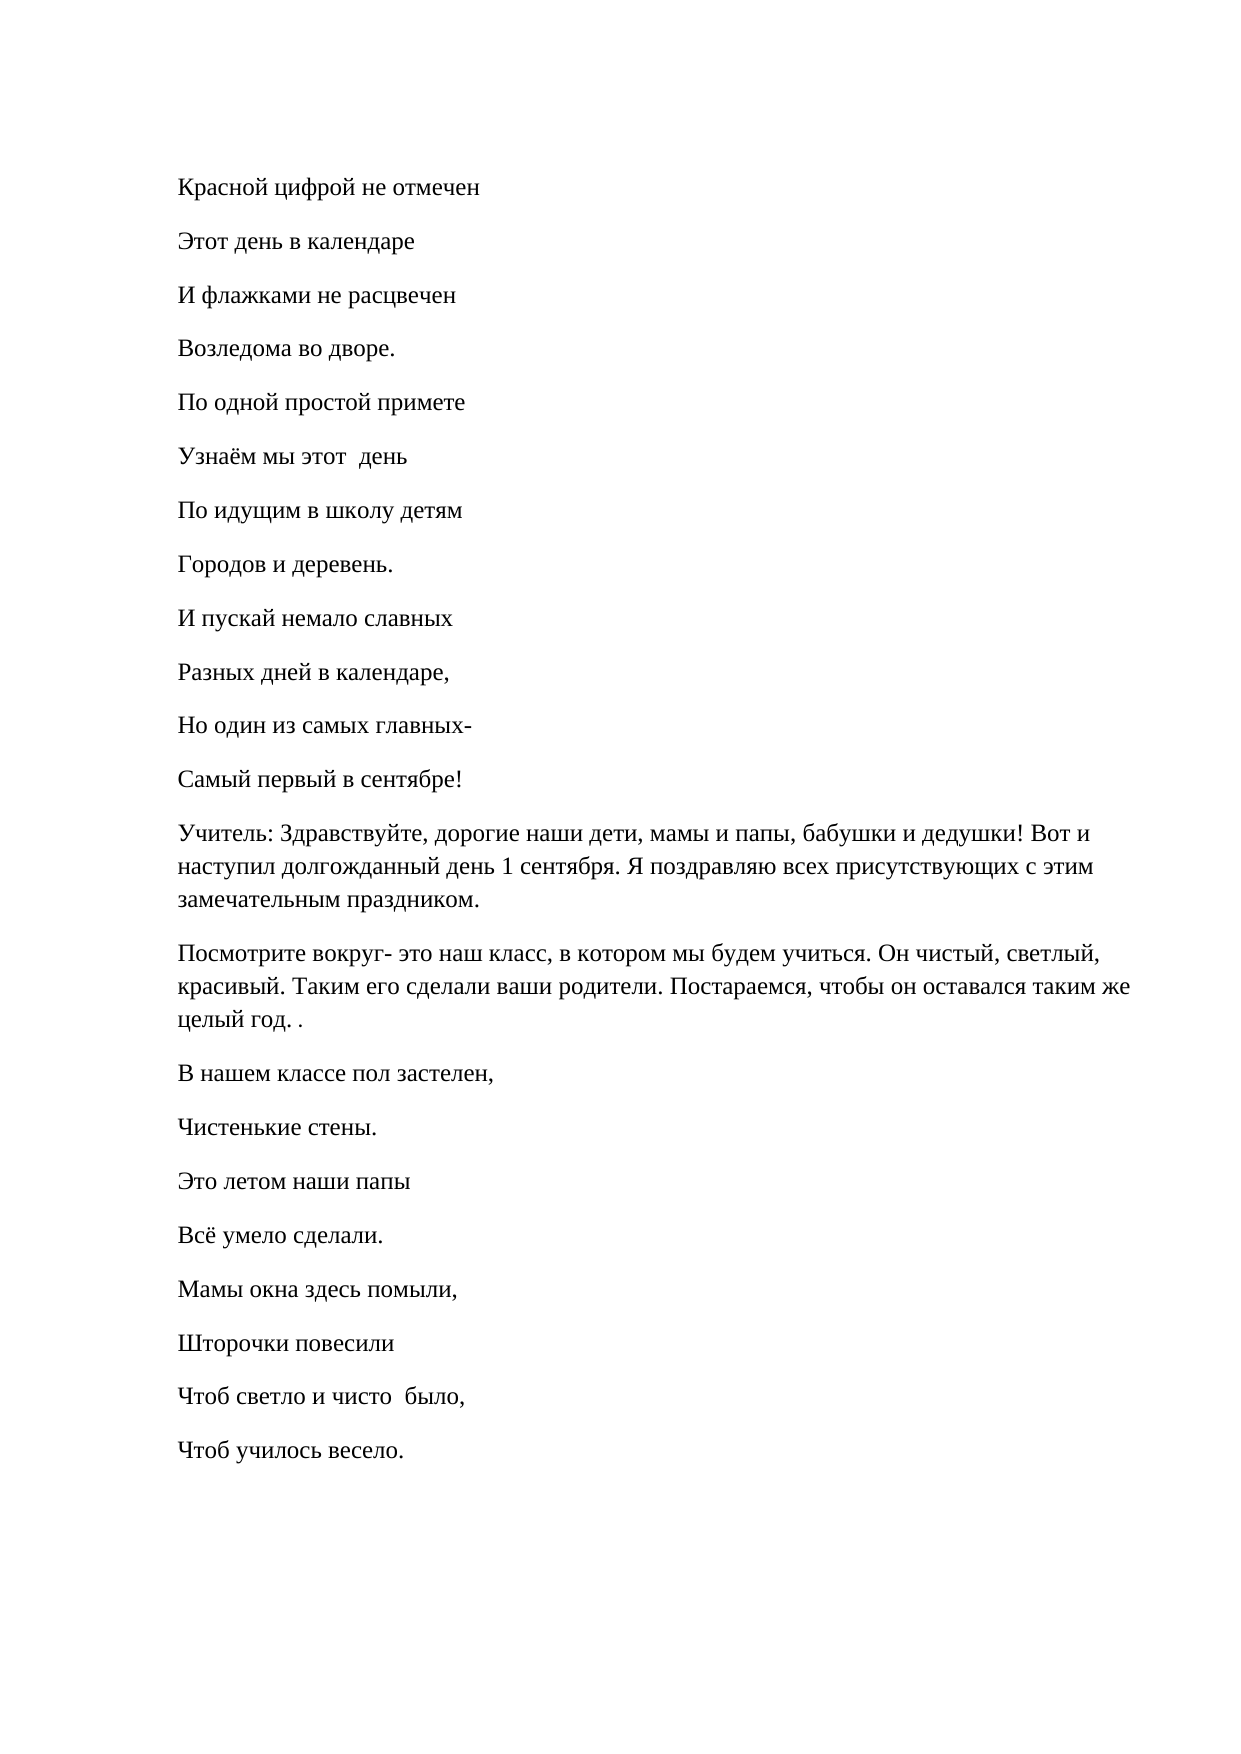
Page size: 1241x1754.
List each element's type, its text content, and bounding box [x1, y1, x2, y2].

text По идущим в школу детям [177, 495, 1152, 524]
text Это летом наши папы [177, 1166, 1152, 1195]
text Учитель: Здравствуйте, дорогие наши дети, мамы и папы, бабушки и дедушки! Вот и наступил долгожданный день 1 сентября. Я поздравляю всех присутствующих с этим замечательным праздником. [177, 818, 1152, 913]
text Чистенькие стены. [177, 1112, 1152, 1141]
text Чтоб училось весело. [177, 1435, 1152, 1464]
text В нашем классе пол застелен, [177, 1058, 1152, 1087]
text Узнаём мы этот день [177, 441, 1152, 470]
text Мамы окна здесь помыли, [177, 1274, 1152, 1302]
text Городов и деревень. [177, 549, 1152, 578]
text Разных дней в календаре, [177, 657, 1152, 685]
text Но один из самых главных- [177, 711, 1152, 739]
text И флажками не расцвечен [177, 280, 1152, 308]
text Этот день в календаре [177, 226, 1152, 254]
text Самый первый в сентябре! [177, 764, 1152, 793]
text По одной простой примете [177, 387, 1152, 416]
text Шторочки повесили [177, 1328, 1152, 1356]
text И пускай немало славных [177, 603, 1152, 632]
text Чтоб светло и чисто было, [177, 1381, 1152, 1410]
text Всё умело сделали. [177, 1220, 1152, 1249]
text Возледома во дворе. [177, 333, 1152, 362]
text Посмотрите вокруг- это наш класс, в котором мы будем учиться. Он чистый, светлый, красивый. Таким его сделали ваши родители. Постараемся, чтобы он оставался таким же целый год. . [177, 938, 1152, 1033]
text Красной цифрой не отмечен [177, 172, 1152, 201]
